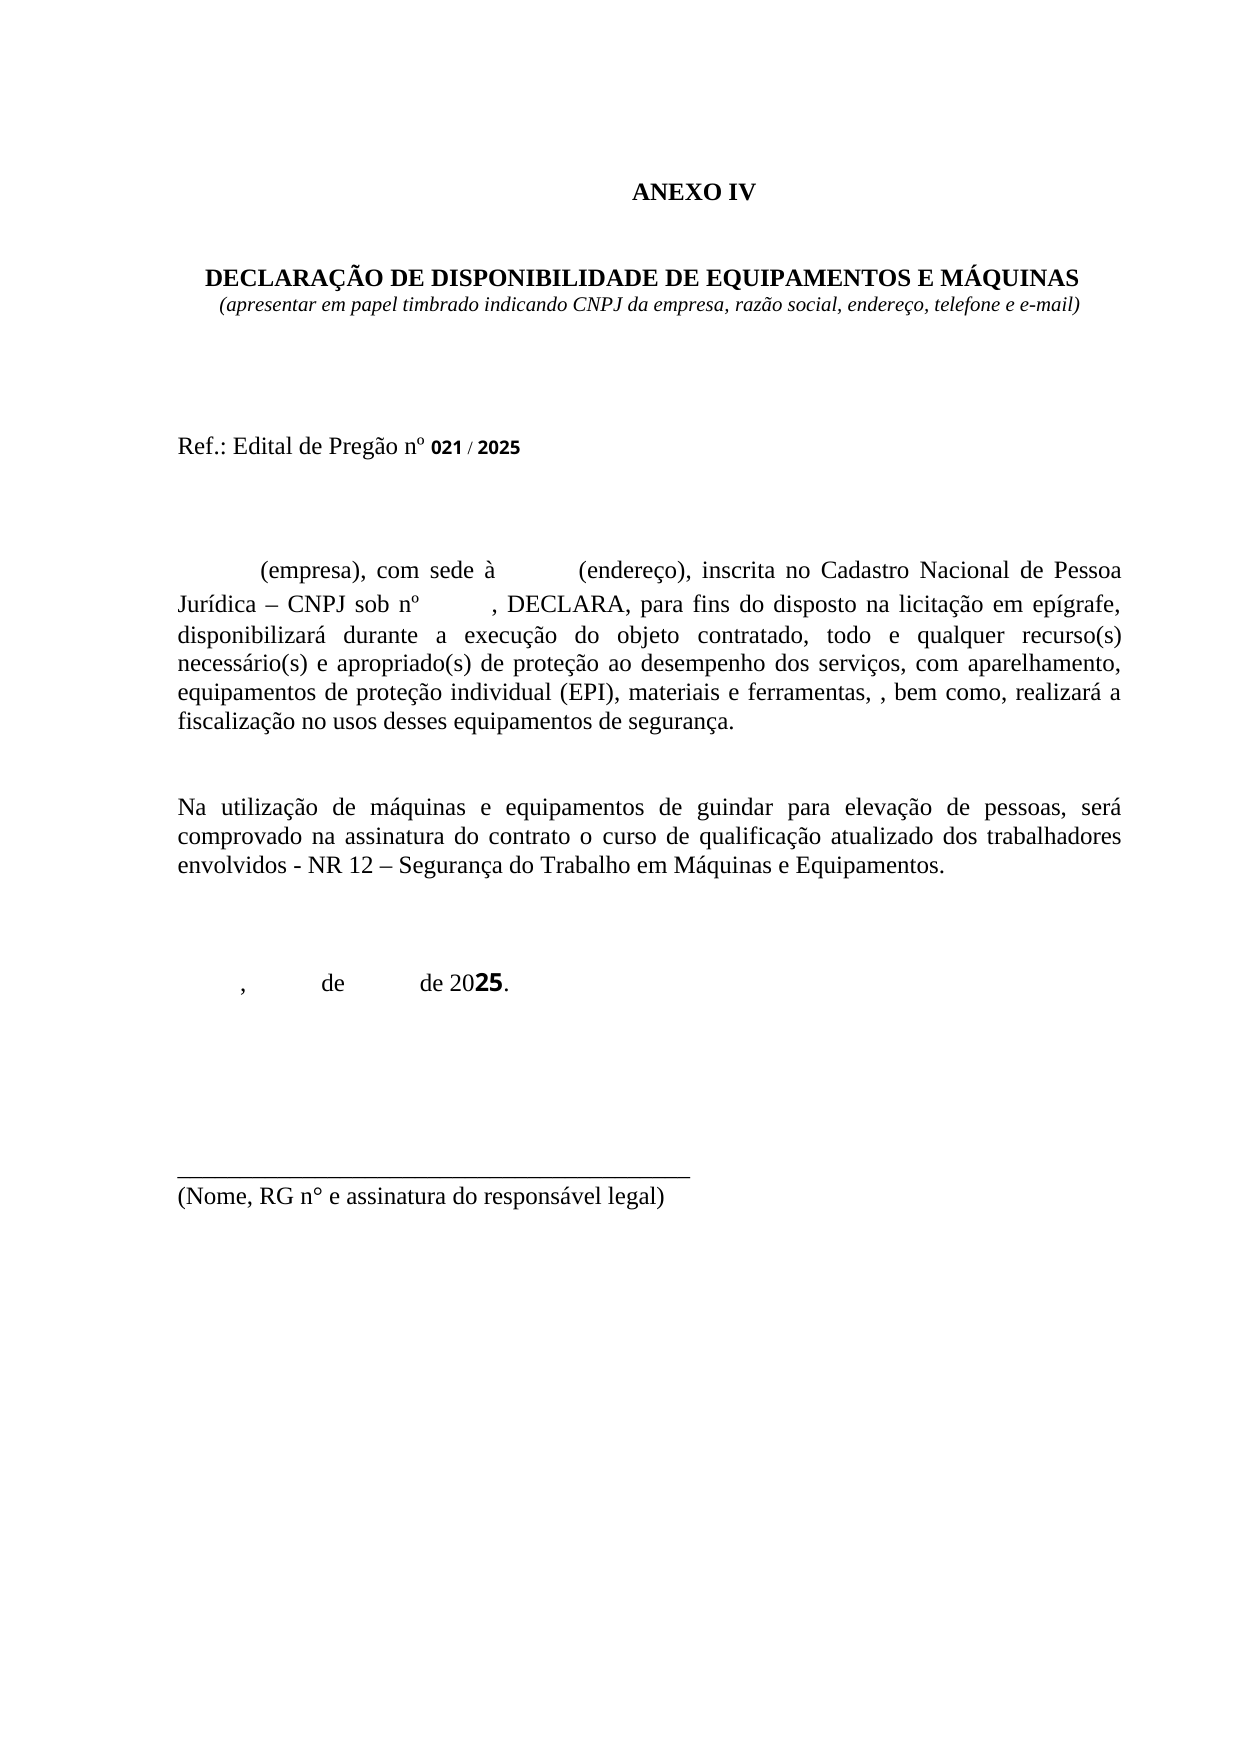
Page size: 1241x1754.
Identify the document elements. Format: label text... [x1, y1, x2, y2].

text ANEXO IV [266, 177, 1122, 206]
text (apresentar em papel timbrado indicando CNPJ da empresa, razão social, endereço, telefone e e-mail) [177, 292, 1122, 316]
text Na utilização de máquinas e equipamentos de guindar para elevação de pessoas, será comprovado na assinatura do contrato o curso de qualificação atualizado dos trabalhadores envolvidos - NR 12 – Segurança do Trabalho em Máquinas e Equipamentos. [177, 792, 1122, 878]
text DECLARAÇÃO DE DISPONIBILIDADE DE EQUIPAMENTOS E MÁQUINAS [162, 263, 1122, 292]
text , de de 2025. [177, 965, 1122, 999]
text _________________________________________ [177, 1152, 1122, 1181]
text (empresa), com sede à (endereço), inscrita no Cadastro Nacional de Pessoa Jurídica – CNPJ sob nº , DECLARA, para fins do disposto na licitação em epígrafe, disponibilizará durante a execução do objeto contratado, todo e qualquer recurso(s) necessário(s) e apropriado(s) de proteção ao desempenho dos serviços, com aparelhamento, equipamentos de proteção individual (EPI), materiais e ferramentas, , bem como, realizará a fiscalização no usos desses equipamentos de segurança. [177, 552, 1122, 735]
text Ref.: Edital de Pregão nº 021 / 2025 [177, 431, 1122, 460]
text (Nome, RG n° e assinatura do responsável legal) [177, 1181, 1122, 1209]
